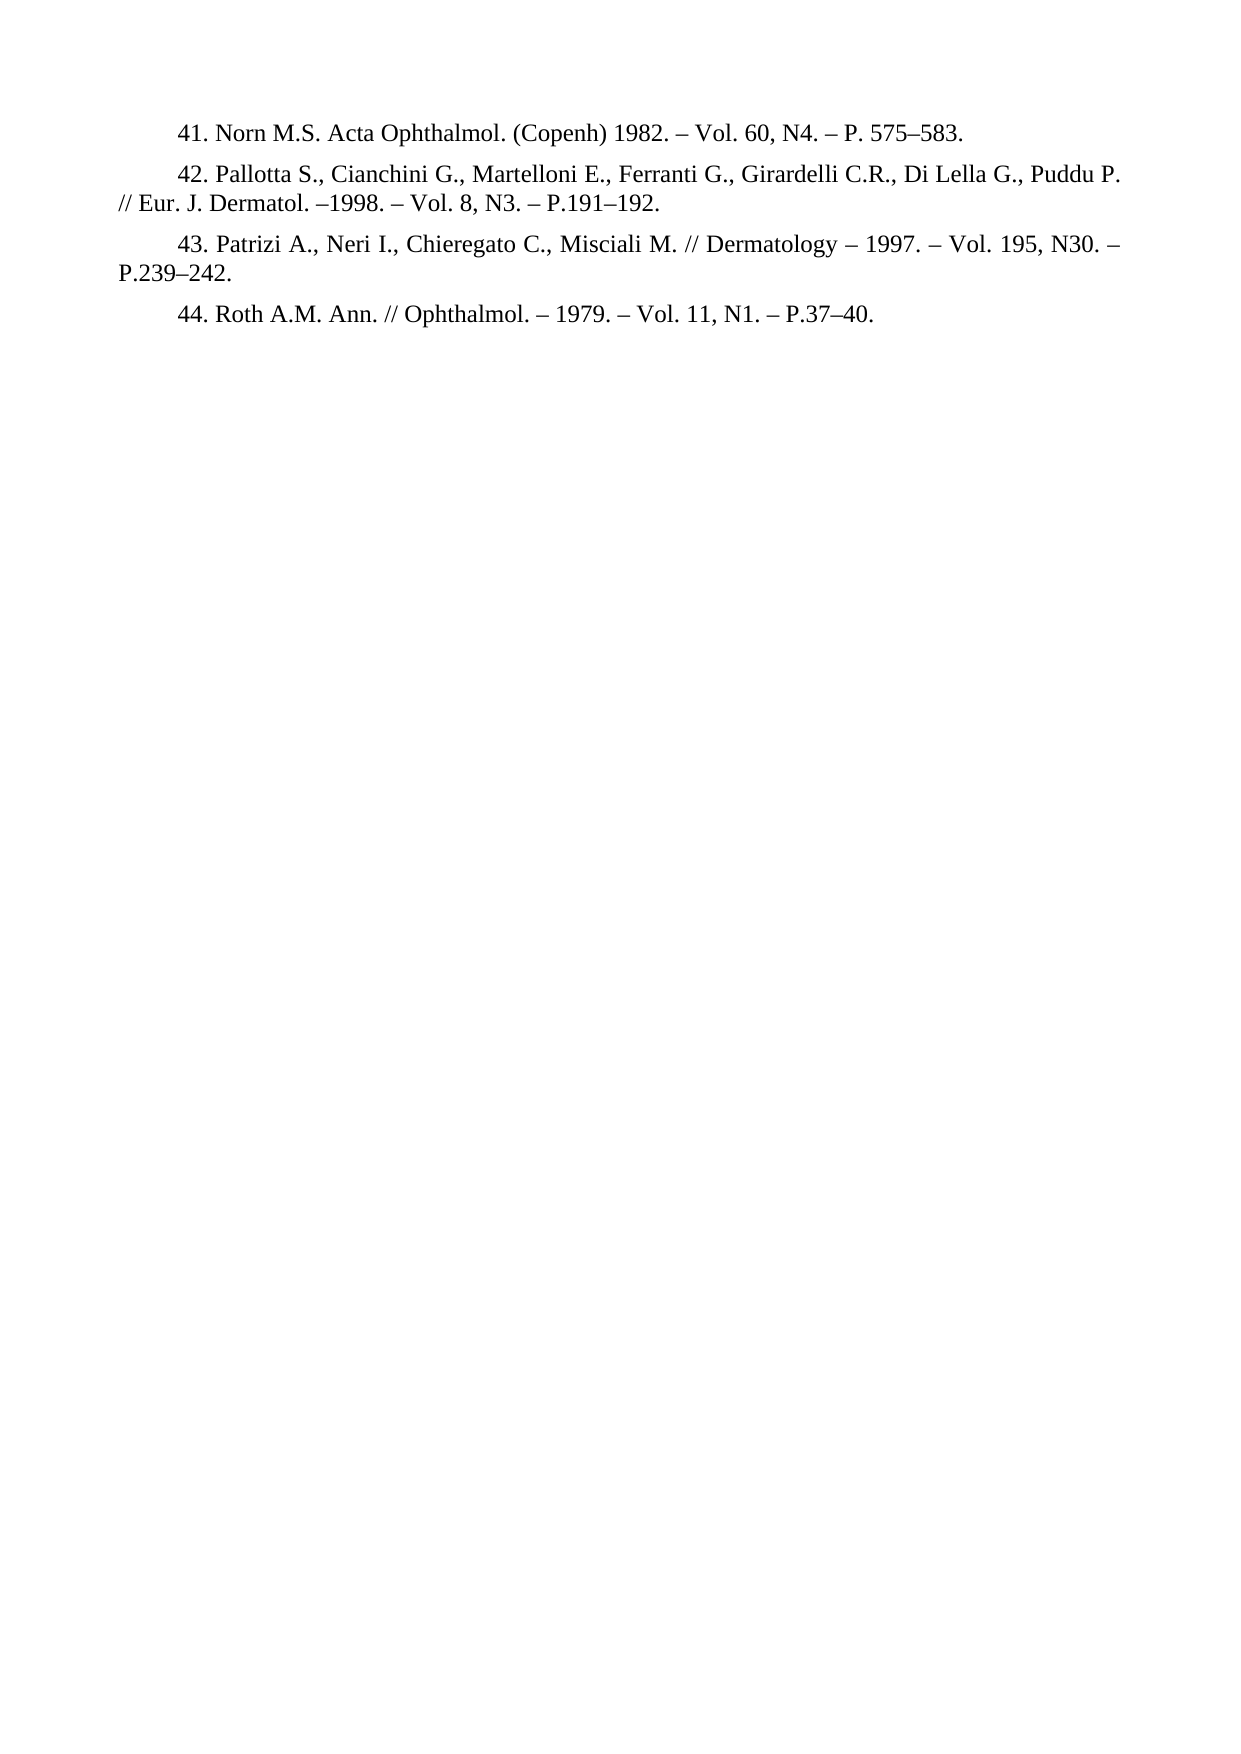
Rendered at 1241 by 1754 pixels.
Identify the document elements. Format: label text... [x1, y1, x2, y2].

text 42. Pallotta S., Cianchini G., Martelloni E., Ferranti G., Girardelli C.R., Di Lella G., Puddu P. // Eur. J. Dermatol. –1998. – Vol. 8, N3. – P.191–192. [118, 159, 1122, 217]
text 41. Norn M.S. Acta Ophthalmol. (Copenh) 1982. – Vol. 60, N4. – P. 575–583. [118, 118, 1122, 147]
text 44. Roth A.M. Ann. // Ophthalmol. – 1979. – Vol. 11, N1. – P.37–40. [118, 299, 1122, 328]
text 43. Patrizi A., Neri I., Chieregato C., Misciali M. // Dermatology – 1997. – Vol. 195, N30. – P.239–242. [118, 229, 1122, 287]
